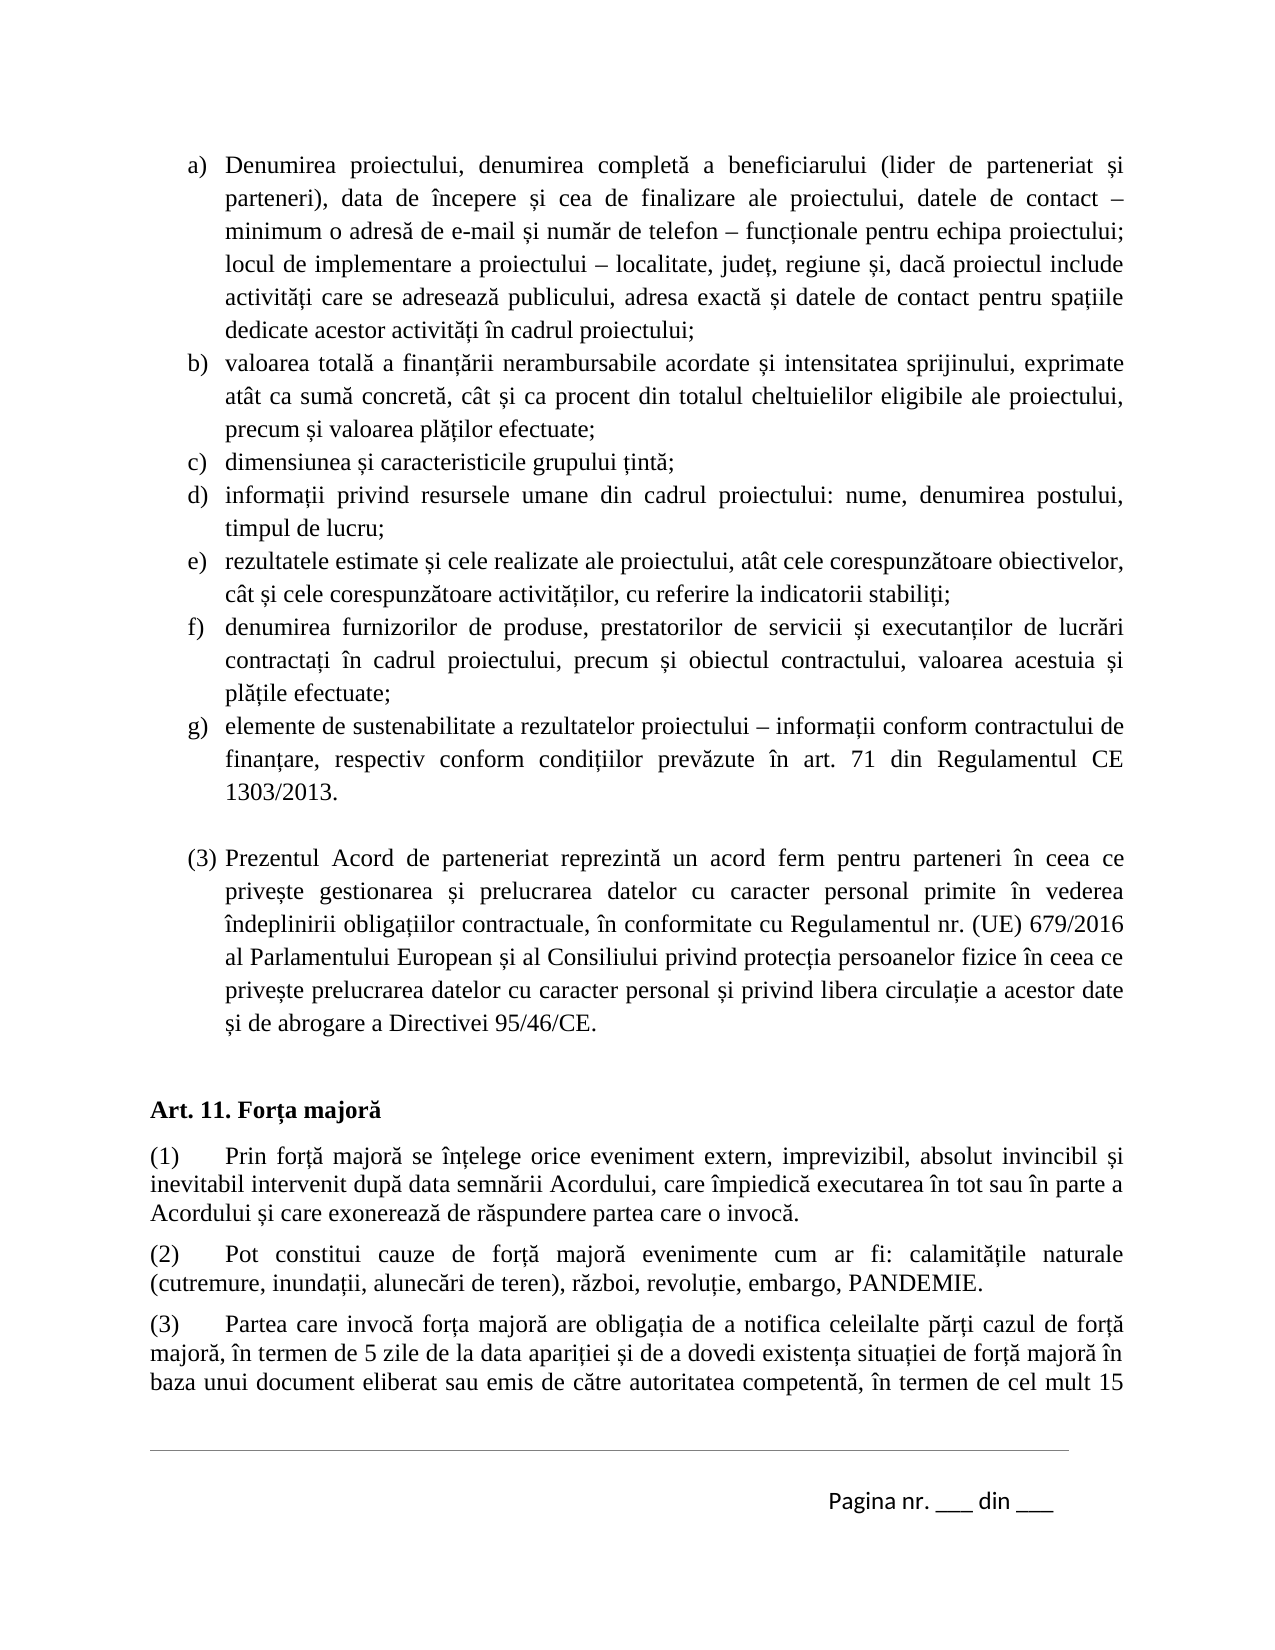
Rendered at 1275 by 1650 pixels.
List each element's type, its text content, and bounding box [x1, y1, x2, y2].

list valoarea totală a finanțării nerambursabile acordate și intensitatea sprijinului, exprimate atât ca sumă concretă, cât și ca procent din totalul cheltuielilor eligibile ale proiectului, precum și valoarea plăților efectuate; [187, 348, 1125, 443]
list elemente de sustenabilitate a rezultatelor proiectului – informații conform contractului de finanțare, respectiv conform condițiilor prevăzute în art. 71 din Regulamentul CE 1303/2013. [187, 711, 1125, 806]
list informații privind resursele umane din cadrul proiectului: nume, denumirea postului, timpul de lucru; [187, 480, 1125, 542]
text (2) Pot constitui cauze de forță majoră evenimente cum ar fi: calamitățile naturale (cutremure, inundații, alunecări de teren), război, revoluție, embargo, PANDEMIE. [150, 1239, 1125, 1297]
list denumirea furnizorilor de produse, prestatorilor de servicii și executanților de lucrări contractați în cadrul proiectului, precum și obiectul contractului, valoarea acestuia și plățile efectuate; [187, 612, 1125, 707]
text (1) Prin forță majoră se înțelege orice eveniment extern, imprevizibil, absolut invincibil și inevitabil intervenit după data semnării Acordului, care împiedică executarea în tot sau în parte a Acordului și care exonerează de răspundere partea care o invocă. [150, 1141, 1125, 1227]
list rezultatele estimate și cele realizate ale proiectului, atât cele corespunzătoare obiectivelor, cât și cele corespunzătoare activităților, cu referire la indicatorii stabiliți; [187, 546, 1125, 608]
list dimensiunea și caracteristicile grupului țintă; [187, 447, 1125, 476]
list Denumirea proiectului, denumirea completă a beneficiarului (lider de parteneriat și parteneri), data de începere și cea de finalizare ale proiectului, datele de contact – minimum o adresă de e-mail și număr de telefon – funcționale pentru echipa proiectului; locul de implementare a proiectului – localitate, județ, regiune și, dacă proiectul include activități care se adresează publicului, adresa exactă și datele de contact pentru spațiile dedicate acestor activități în cadrul proiectului; [187, 150, 1125, 344]
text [150, 1309, 1125, 1396]
list Prezentul Acord de parteneriat reprezintă un acord ferm pentru parteneri în ceea ce privește gestionarea și prelucrarea datelor cu caracter personal primite în vederea îndeplinirii obligațiilor contractuale, în conformitate cu Regulamentul nr. (UE) 679/2016 al Parlamentului European și al Consiliului privind protecția persoanelor fizice în ceea ce privește prelucrarea datelor cu caracter personal și privind libera circulație a acestor date și de abrogare a Directivei 95/46/CE. [187, 843, 1125, 1037]
subtitle Art. 11. Forța majoră [150, 1095, 1125, 1124]
